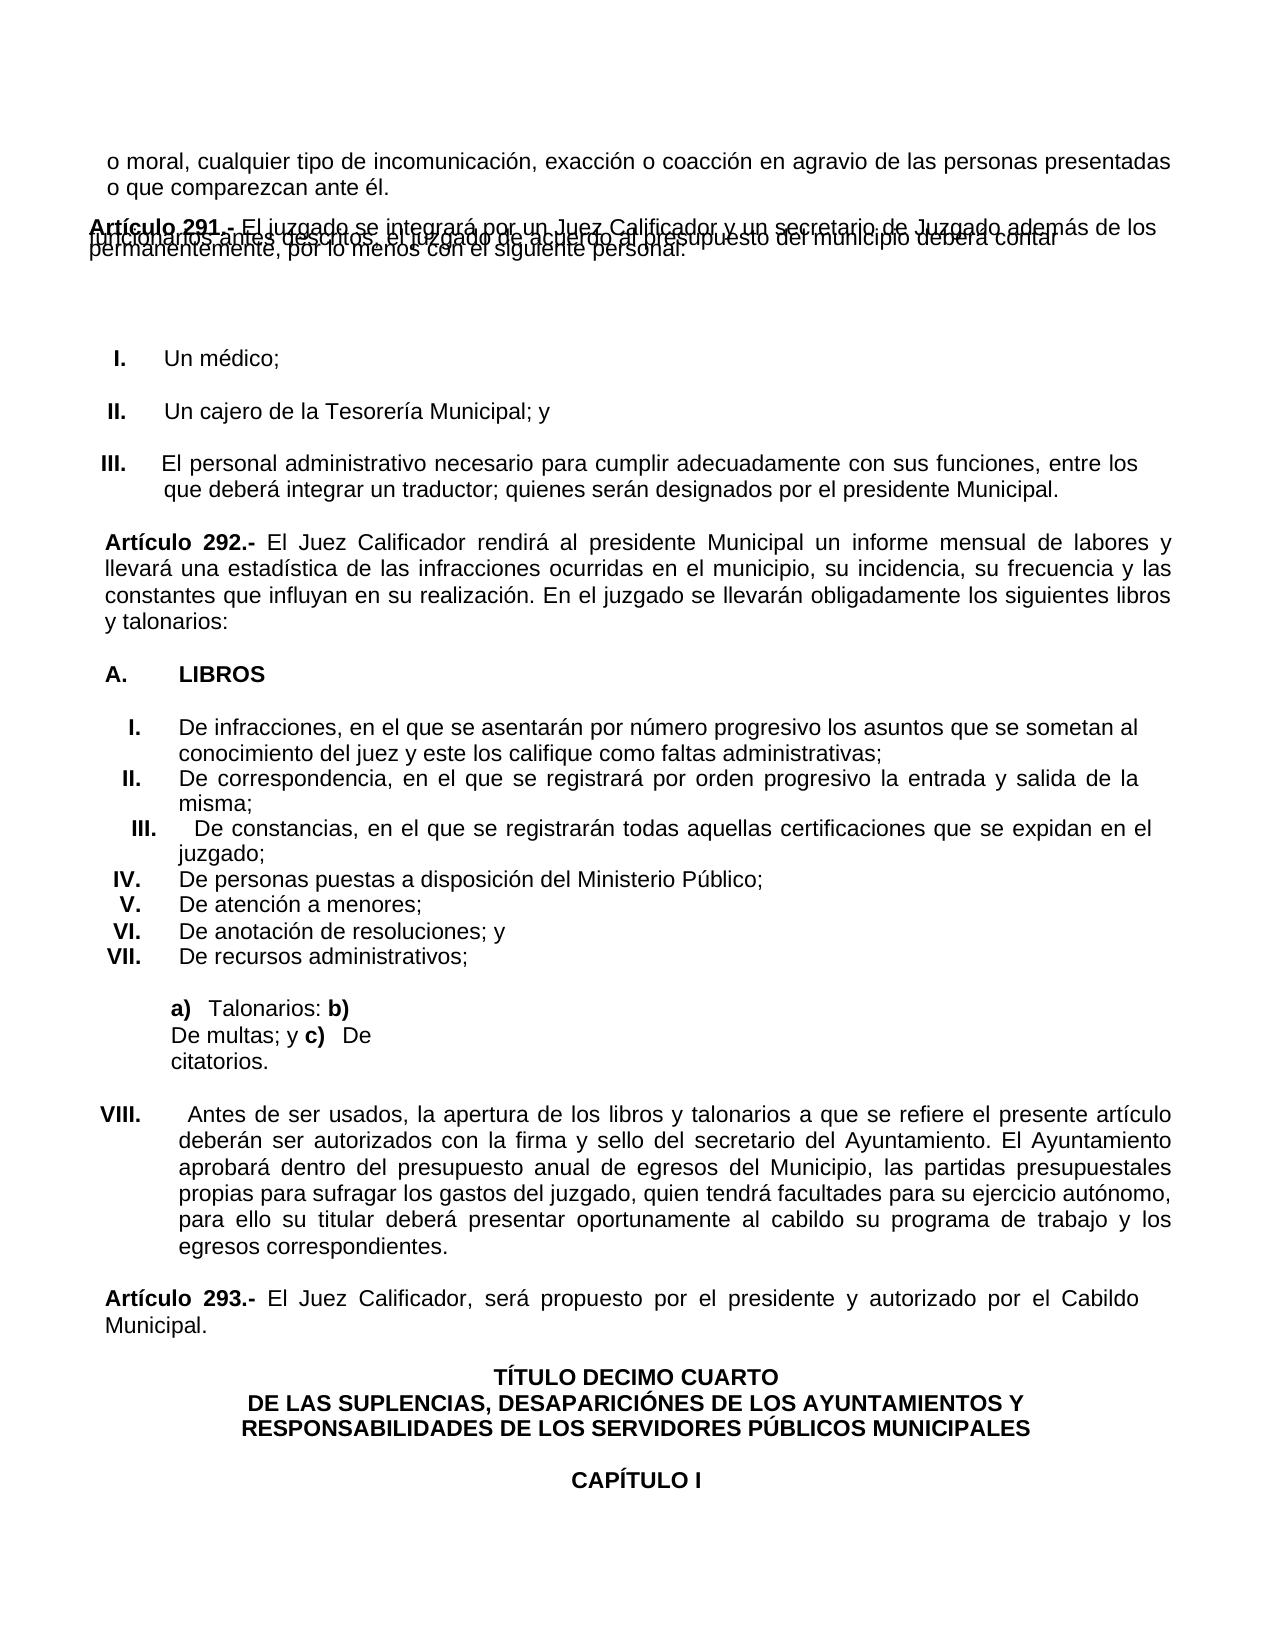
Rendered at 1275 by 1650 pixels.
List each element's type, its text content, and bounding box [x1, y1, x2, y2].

text Artículo 291.- El juzgado se integrará por un Juez Calificador y un secretario de Juzgado además de los funcionarios antes descritos, el juzgado de acuerdo al presupuesto del municipio deberá contar permanentemente, por lo menos con el siguiente personal: [596, 227, 1186, 258]
text VI. De anotación de resoluciones; y [113, 918, 538, 944]
text VII. De recursos administrativos; [107, 944, 500, 969]
text I. Un médico; [113, 345, 312, 371]
text A. LIBROS [104, 661, 298, 687]
text Artículo 292.- El Juez Calificador rendirá al presidente Municipal un informe mensual de labores y llevará una estadística de las infracciones ocurridas en el municipio, su incidencia, su frecuencia y las constantes que influyan en su realización. En el juzgado se llevarán obligadamente los siguientes libros y talonarios: [104, 529, 1171, 634]
text Municipal. [104, 1312, 240, 1338]
text II. Un cajero de la Tesorería Municipal; y [107, 398, 582, 424]
text Artículo 293.- El Juez Calificador, será propuesto por el presidente y autorizado por el Cabildo [104, 1285, 1171, 1311]
text IV. De personas puestas a disposición del Ministerio Público; [113, 866, 796, 893]
text VIII. Antes de ser usados, la apertura de los libros y talonarios a que se refiere el presente artículo deberán ser autorizados con la firma y sello del secretario del Ayuntamiento. El Ayuntamiento aprobará dentro del presupuesto anual de egresos del Municipio, las partidas presupuestales propias para sufragar los gastos del juzgado, quien tendrá facultades para su ejercicio autónomo, para ello su titular deberá presentar oportunamente al cabildo su programa de trabajo y los egresos correspondientes. [100, 1101, 1172, 1259]
text a) Talonarios: b) De multas; y c) De citatorios. [171, 995, 375, 1074]
text CAPÍTULO I [553, 1467, 719, 1493]
text V. De atención a menores; [119, 893, 1186, 918]
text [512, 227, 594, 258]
text TÍTULO DECIMO CUARTO [475, 1364, 797, 1391]
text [107, 148, 1171, 200]
text DE LAS SUPLENCIAS, DESAPARICIÓNES DE LOS AYUNTAMIENTOS Y RESPONSABILIDADES DE LOS SERVIDORES PÚBLICOS MUNICIPALES [224, 1391, 1047, 1441]
text juzgado; [178, 841, 1186, 866]
text III. El personal administrativo necesario para cumplir adecuadamente con sus funciones, entre los que deberá integrar un traductor; quienes serán designados por el presidente Municipal. [101, 450, 1171, 503]
text III. De constancias, en el que se registrarán todas aquellas certificaciones que se expidan en el [112, 816, 1171, 841]
text I. De infracciones, en el que se asentarán por número progresivo los asuntos que se sometan al conocimiento del juez y este los califique como faltas administrativas; [128, 713, 1171, 766]
text II. De correspondencia, en el que se registrará por orden progresivo la entrada y salida de la misma; [122, 766, 1171, 816]
